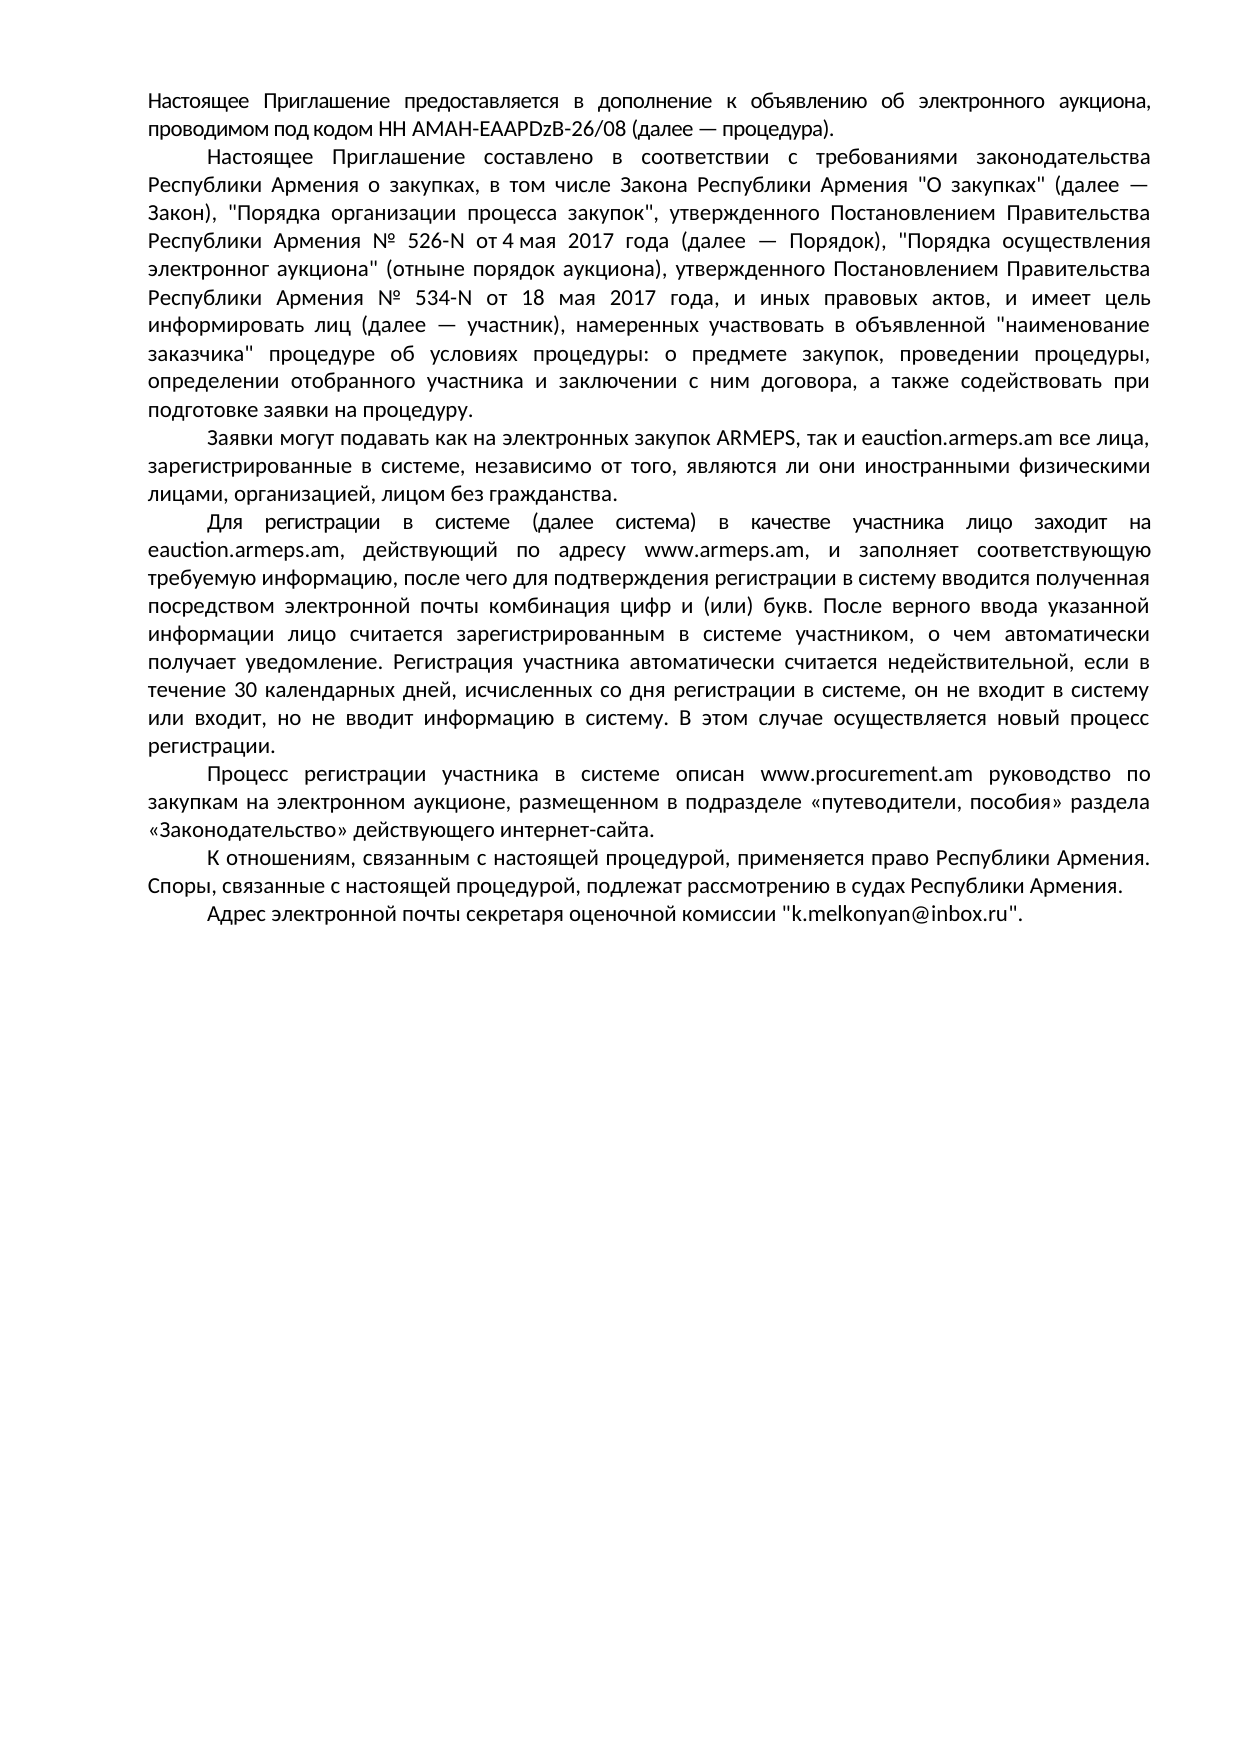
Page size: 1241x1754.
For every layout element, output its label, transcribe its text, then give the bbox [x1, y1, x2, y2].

text Настоящее Приглашение составлено в соответствии с требованиями законодательства Республики Армения о закупках, в том числе Закона Республики Армения "О закупках" (далее — Закон), "Порядка организации процесса закупок", утвержденного Постановлением Правительства Республики Армения № 526-N от 4 мая 2017 года (далее — Порядок), "Порядка осуществления электронног аукциона" (отныне порядок аукциона), утвержденного Постановлением Правительства Республики Армения № 534-N от 18 мая 2017 года, и иных правовых актов, и имеет цель информировать лиц (далее — участник), намеренных участвовать в объявленной "наименование заказчика" процедуре об условиях процедуры: о предмете закупок, проведении процедуры, определении отобранного участника и заключении с ним договора, а также содействовать при подготовке заявки на процедуру. [148, 142, 1152, 423]
text К отношениям, связанным с настоящей процедурой, применяется право Республики Армения. Споры, связанные с настоящей процедурой, подлежат рассмотрению в судах Республики Армения. [148, 843, 1152, 899]
text Настоящее Приглашение предоставляется в дополнение к объявлению об электронного аукциона, проводимом под кодом HH AMAH-EAAPDzB-26/08 (далее — процедура). [148, 86, 1152, 142]
text Для регистрации в системе (далее система) в качестве участника лицо заходит на eauction.armeps.am, действующий по адресу www.armeps.am, и заполняет соответствующую требуемую информацию, после чего для подтверждения регистрации в систему вводится полученная посредством электронной почты комбинация цифр и (или) букв. После верного ввода указанной информации лицо считается зарегистрированным в системе участником, о чем автоматически получает уведомление. Регистрация участника автоматически считается недействительной, если в течение 30 календарных дней, исчисленных со дня регистрации в системе, он не входит в систему или входит, но не вводит информацию в систему. В этом случае осуществляется новый процесс регистрации. [148, 507, 1152, 759]
text Заявки могут подавать как на электронных закупок ARMEPS, так и eauction.armeps.am все лица, зарегистрированные в системе, независимо от того, являются ли они иностранными физическими лицами, организацией, лицом без гражданства. [148, 423, 1152, 507]
text Процесс регистрации участника в системе описан www.procurement.am руководство по закупкам на электронном аукционе, размещенном в подразделе «путеводители, пособия» раздела «Законодательство» действующего интернет-сайта. [148, 759, 1152, 843]
text Адрес электронной почты секретаря оценочной комиссии "k.melkonyan@inbox.ru". [148, 899, 1152, 927]
